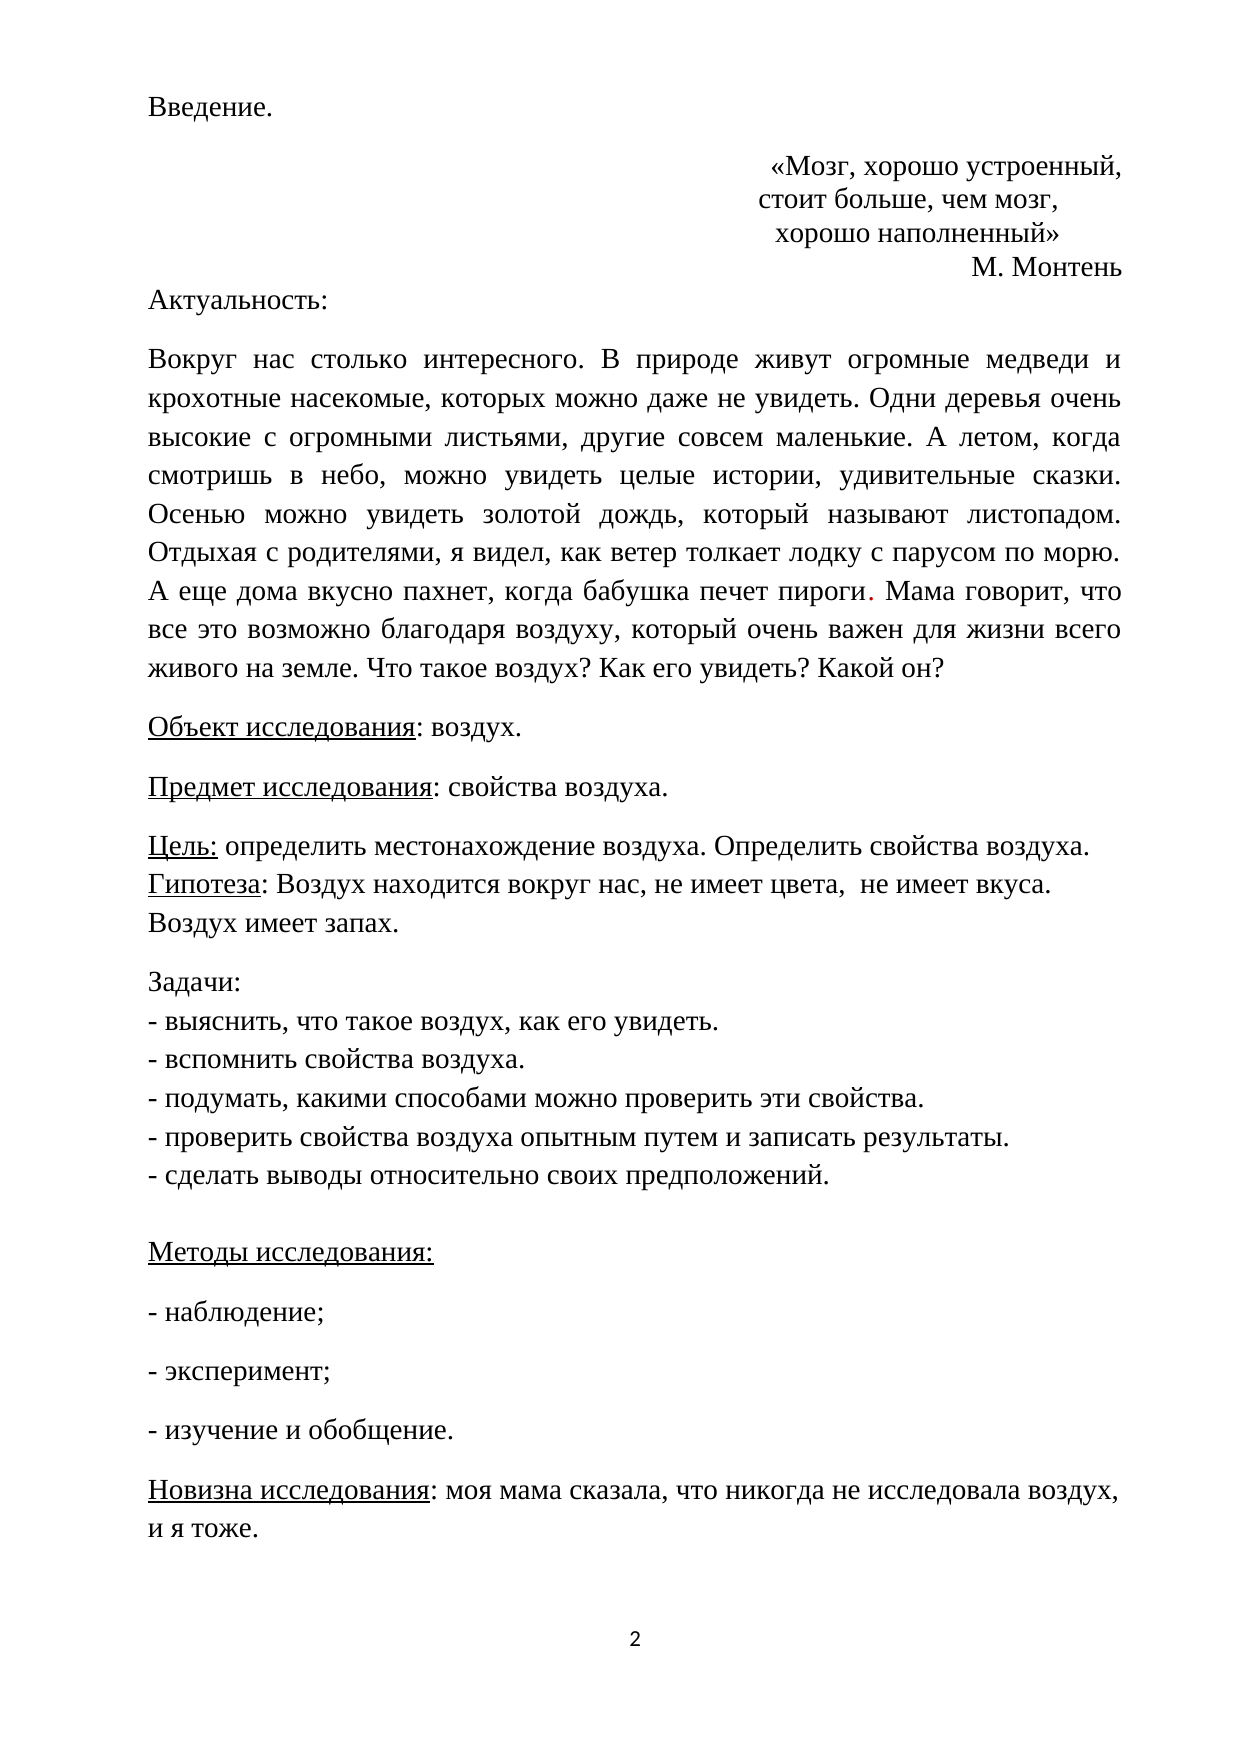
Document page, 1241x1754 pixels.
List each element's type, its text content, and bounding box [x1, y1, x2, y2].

text Новизна исследования: моя мама сказала, что никогда не исследовала воздух, и я тоже. [148, 1472, 1122, 1544]
text Актуальность: [148, 282, 1122, 316]
text Цель: определить местонахождение воздуха. Определить свойства воздуха. Гипотеза: Воздух находится вокруг нас, не имеет цвета, не имеет вкуса. Воздух имеет запах. [148, 828, 1122, 939]
text - наблюдение; [148, 1294, 1122, 1327]
text - проверить свойства воздуха опытным путем и записать результаты. [148, 1119, 1122, 1152]
text - сделать выводы относительно своих предположений. [148, 1157, 1122, 1191]
text М. Монтень [148, 249, 1122, 282]
text - вспомнить свойства воздуха. [148, 1042, 1122, 1075]
text - эксперимент; [148, 1353, 1122, 1387]
text - выяснить, что такое воздух, как его увидеть. [148, 1003, 1122, 1037]
text Объект исследования: воздух. [148, 709, 1122, 743]
text Задачи: [148, 964, 1122, 998]
text Введение. [148, 89, 1122, 122]
text Вокруг нас столько интересного. В природе живут огромные медведи и крохотные насекомые, которых можно даже не увидеть. Одни деревья очень высокие с огромными листьями, другие совсем маленькие. А летом, когда смотришь в небо, можно увидеть целые истории, удивительные сказки. Осенью можно увидеть золотой дождь, который называют листопадом. Отдыхая с родителями, я видел, как ветер толкает лодку с парусом по морю. А еще дома вкусно пахнет, когда бабушка печет пироги. Мама говорит, что все это возможно благодаря воздуху, который очень важен для жизни всего живого на земле. Что такое воздух? Как его увидеть? Какой он? [148, 342, 1122, 683]
text - изучение и обобщение. [148, 1412, 1122, 1446]
text «Мозг, хорошо устроенный, [148, 148, 1122, 182]
text - подумать, какими способами можно проверить эти свойства. [148, 1080, 1122, 1114]
text Предмет исследования: свойства воздуха. [148, 769, 1122, 802]
text хорошо наполненный» [148, 215, 1122, 249]
text Методы исследования: [148, 1234, 1122, 1268]
text стоит больше, чем мозг, [148, 182, 1122, 215]
